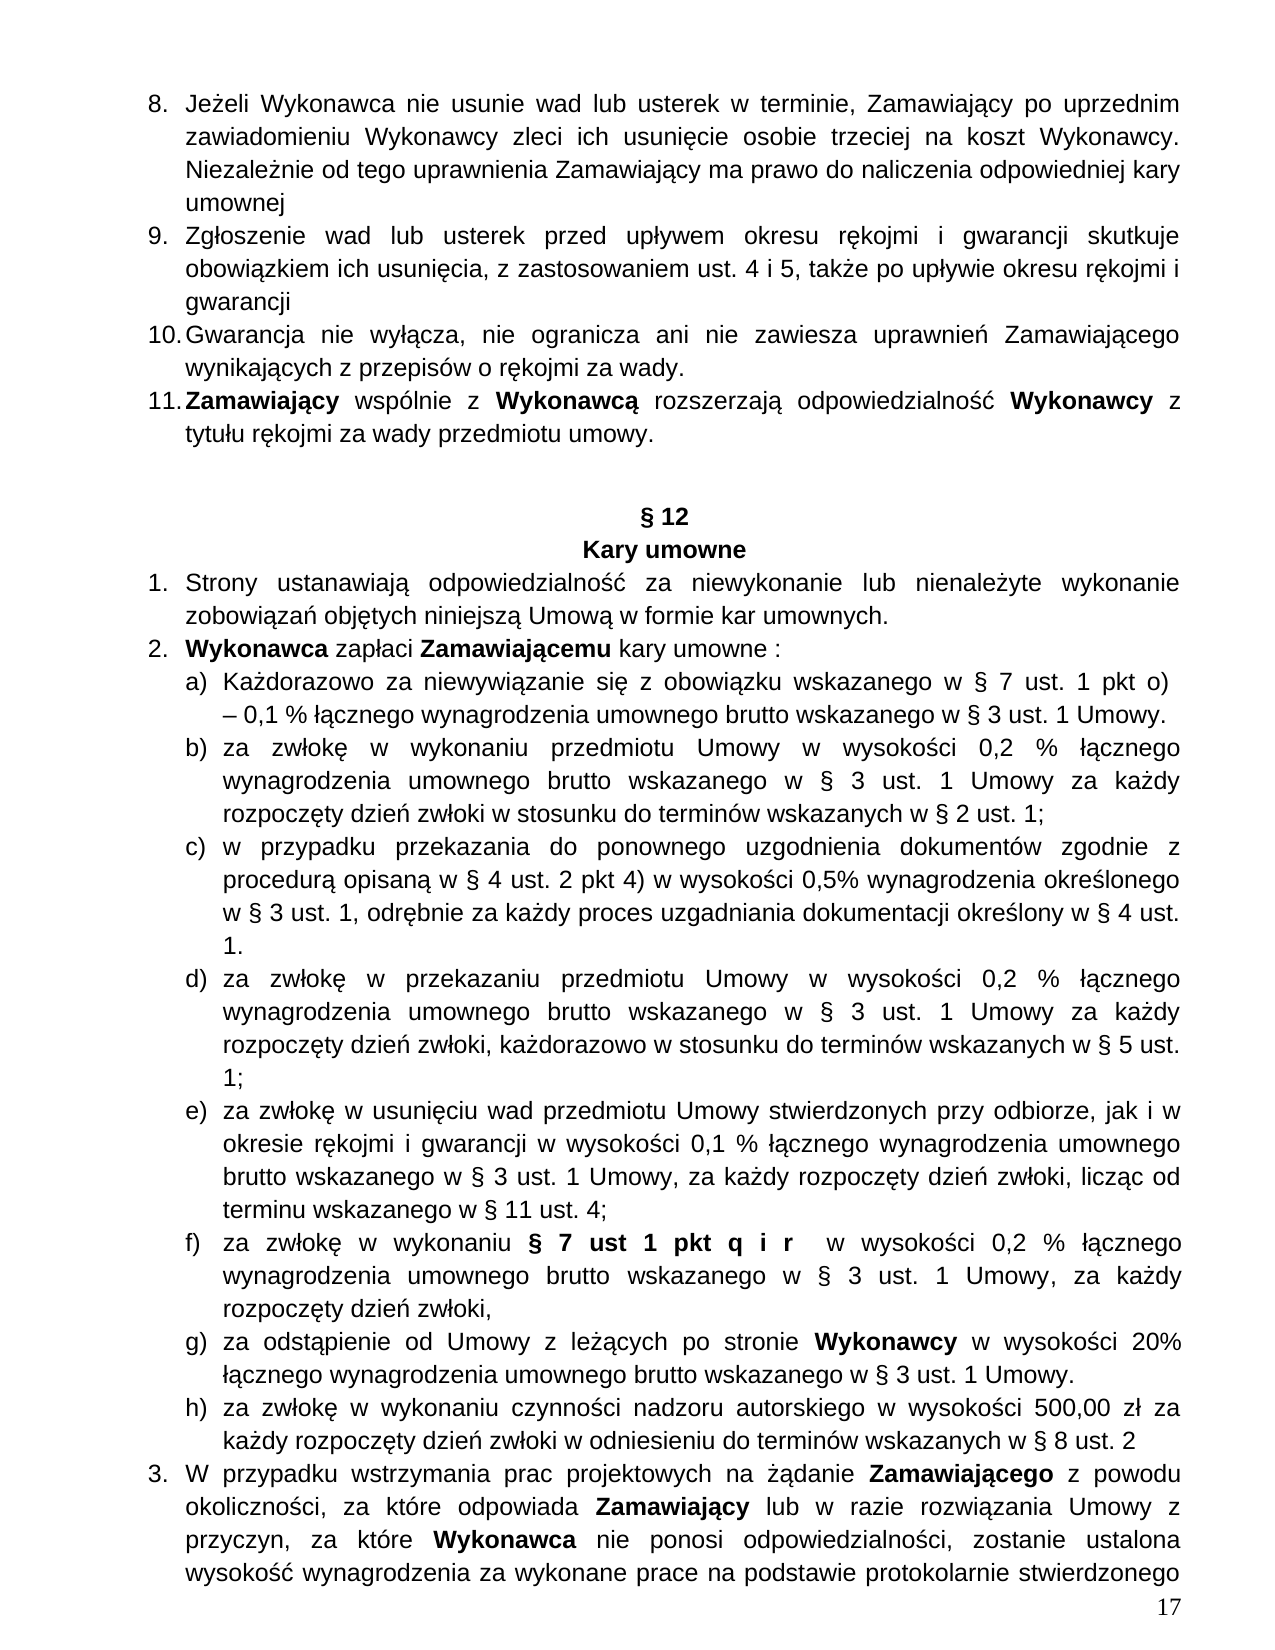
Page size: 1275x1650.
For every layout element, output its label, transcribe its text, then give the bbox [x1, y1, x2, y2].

list Strony ustanawiają odpowiedzialność za niewykonanie lub nienależyte wykonanie zobowiązań objętych niniejszą Umową w formie kar umownych. [148, 568, 1181, 629]
list za zwłokę w wykonaniu czynności nadzoru autorskiego w wysokości 500,00 zł za każdy rozpoczęty dzień zwłoki w odniesieniu do terminów wskazanych w § 8 ust. 2 [185, 1393, 1182, 1455]
list Zgłoszenie wad lub usterek przed upływem okresu rękojmi i gwarancji skutkuje obowiązkiem ich usunięcia, z zastosowaniem ust. 4 i 5, także po upływie okresu rękojmi i gwarancji [148, 221, 1181, 316]
list za zwłokę w przekazaniu przedmiotu Umowy w wysokości 0,2 % łącznego wynagrodzenia umownego brutto wskazanego w § 3 ust. 1 Umowy za każdy rozpoczęty dzień zwłoki, każdorazowo w stosunku do terminów wskazanych w § 5 ust. 1; [185, 964, 1182, 1092]
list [148, 1459, 1181, 1587]
list za zwłokę w usunięciu wad przedmiotu Umowy stwierdzonych przy odbiorze, jak i w okresie rękojmi i gwarancji w wysokości 0,1 % łącznego wynagrodzenia umownego brutto wskazanego w § 3 ust. 1 Umowy, za każdy rozpoczęty dzień zwłoki, licząc od terminu wskazanego w § 11 ust. 4; [185, 1096, 1182, 1224]
list Każdorazowo za niewywiązanie się z obowiązku wskazanego w § 7 ust. 1 pkt o) – 0,1 % łącznego wynagrodzenia umownego brutto wskazanego w § 3 ust. 1 Umowy. [185, 667, 1182, 728]
text § 12 [148, 502, 1181, 530]
list za odstąpienie od Umowy z leżących po stronie Wykonawcy w wysokości 20% łącznego wynagrodzenia umownego brutto wskazanego w § 3 ust. 1 Umowy. [185, 1327, 1182, 1389]
list za zwłokę w wykonaniu § 7 ust 1 pkt q i r w wysokości 0,2 % łącznego wynagrodzenia umownego brutto wskazanego w § 3 ust. 1 Umowy, za każdy rozpoczęty dzień zwłoki, [185, 1228, 1182, 1323]
list Zamawiający wspólnie z Wykonawcą rozszerzają odpowiedzialność Wykonawcy z tytułu rękojmi za wady przedmiotu umowy. [148, 386, 1181, 448]
text Kary umowne [148, 534, 1181, 563]
list Jeżeli Wykonawca nie usunie wad lub usterek w terminie, Zamawiający po uprzednim zawiadomieniu Wykonawcy zleci ich usunięcie osobie trzeciej na koszt Wykonawcy. Niezależnie od tego uprawnienia Zamawiający ma prawo do naliczenia odpowiedniej kary umownej [148, 89, 1181, 216]
list Wykonawca zapłaci Zamawiającemu kary umowne : [148, 634, 1181, 662]
list w przypadku przekazania do ponownego uzgodnienia dokumentów zgodnie z procedurą opisaną w § 4 ust. 2 pkt 4) w wysokości 0,5% wynagrodzenia określonego w § 3 ust. 1, odrębnie za każdy proces uzgadniania dokumentacji określony w § 4 ust. 1. [185, 832, 1182, 959]
list za zwłokę w wykonaniu przedmiotu Umowy w wysokości 0,2 % łącznego wynagrodzenia umownego brutto wskazanego w § 3 ust. 1 Umowy za każdy rozpoczęty dzień zwłoki w stosunku do terminów wskazanych w § 2 ust. 1; [185, 733, 1182, 827]
list Gwarancja nie wyłącza, nie ogranicza ani nie zawiesza uprawnień Zamawiającego wynikających z przepisów o rękojmi za wady. [148, 320, 1181, 382]
